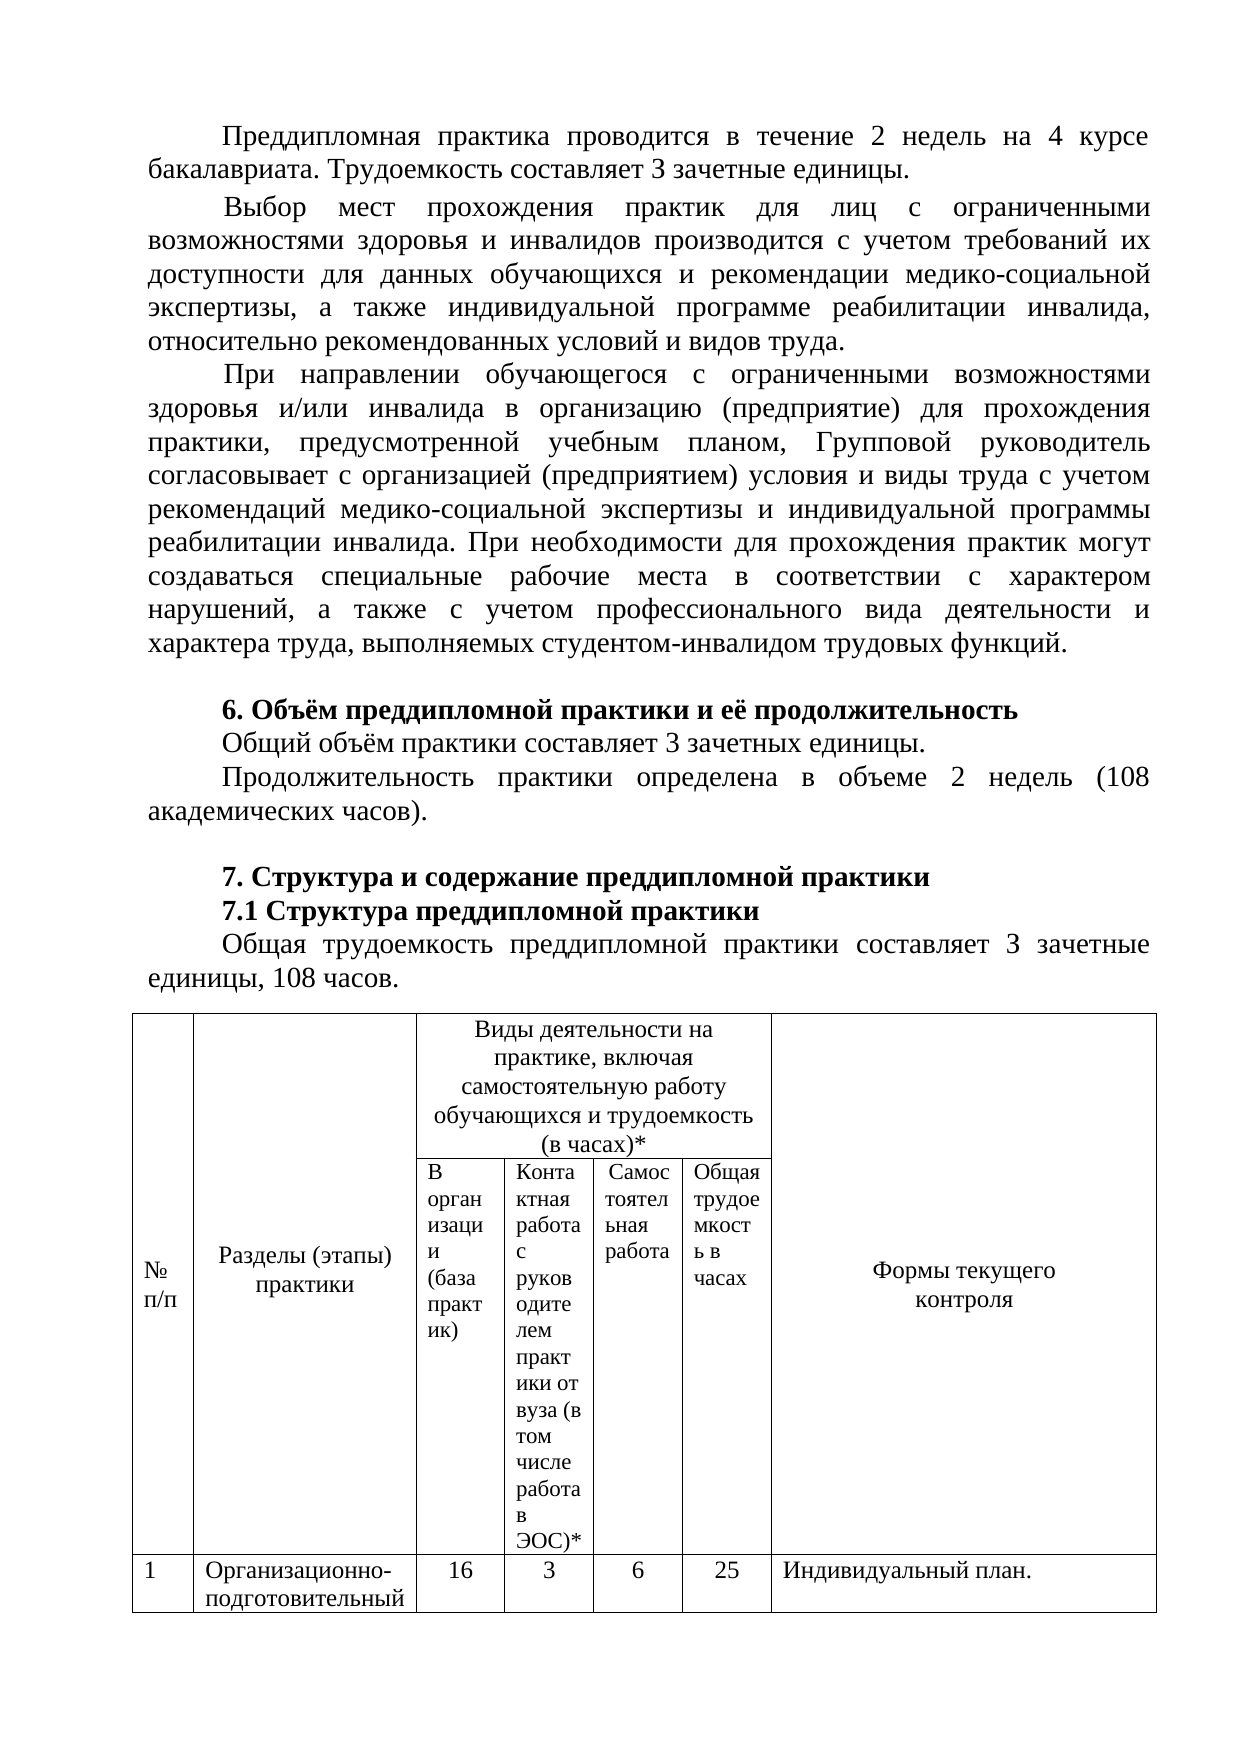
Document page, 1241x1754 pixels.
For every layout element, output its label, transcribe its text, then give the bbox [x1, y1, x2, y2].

text Общий объём практики составляет 3 зачетных единицы. [148, 726, 1152, 759]
table_header Формы текущего контроля [772, 1014, 1156, 1554]
table_cell В организации (база практик) [417, 1159, 504, 1554]
table_cell Общая трудоемкость в часах [683, 1159, 771, 1554]
text Продолжительность практики определена в объеме 2 недель (108 академических часов). [148, 759, 1150, 826]
text При направлении обучающегося с ограниченными возможностями здоровья и/или инвалида в организацию (предприятие) для прохождения практики, предусмотренной учебным планом, Групповой руководитель согласовывает с организацией (предприятием) условия и виды труда с учетом рекомендаций медико-социальной экспертизы и индивидуальной программы реабилитации инвалида. При необходимости для прохождения практик могут создаваться специальные рабочие места в соответствии с характером нарушений, а также с учетом профессионального вида деятельности и характера труда, выполняемых студентом-инвалидом трудовых функций. [148, 357, 1152, 658]
text 7. Структура и содержание преддипломной практики [148, 859, 1150, 893]
table_header № п/п [133, 1014, 193, 1554]
table_header Виды деятельности на практике, включая самостоятельную работу обучающихся и трудоемкость (в часах)* [417, 1014, 771, 1157]
table_header Разделы (этапы) практики [194, 1014, 416, 1554]
table_cell 3 [505, 1555, 593, 1612]
text 6. Объём преддипломной практики и её продолжительность [148, 692, 1152, 726]
text 7.1 Структура преддипломной практики [148, 893, 1152, 926]
table_cell 25 [683, 1555, 771, 1612]
text Выбор мест прохождения практик для лиц с ограниченными возможностями здоровья и инвалидов производится с учетом требований их доступности для данных обучающихся и рекомендации медико-социальной экспертизы, а также индивидуальной программе реабилитации инвалида, относительно рекомендованных условий и видов труда. [148, 189, 1152, 357]
table_cell Контактная работа с руководителем практики от вуза (в том числе работа в ЭОС)* [505, 1159, 593, 1554]
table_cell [194, 1555, 416, 1612]
table_cell 6 [594, 1555, 682, 1612]
table_cell Самостоятельная работа [594, 1159, 682, 1554]
table_cell 16 [417, 1555, 504, 1612]
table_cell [772, 1555, 1156, 1612]
text Преддипломная практика проводится в течение 2 недель на 4 курсе бакалавриата. Трудоемкость составляет З зачетные единицы. [148, 118, 1150, 185]
text Общая трудоемкость преддипломной практики составляет З зачетные единицы, 108 часов. [148, 926, 1150, 993]
table_cell 1 [133, 1555, 193, 1612]
